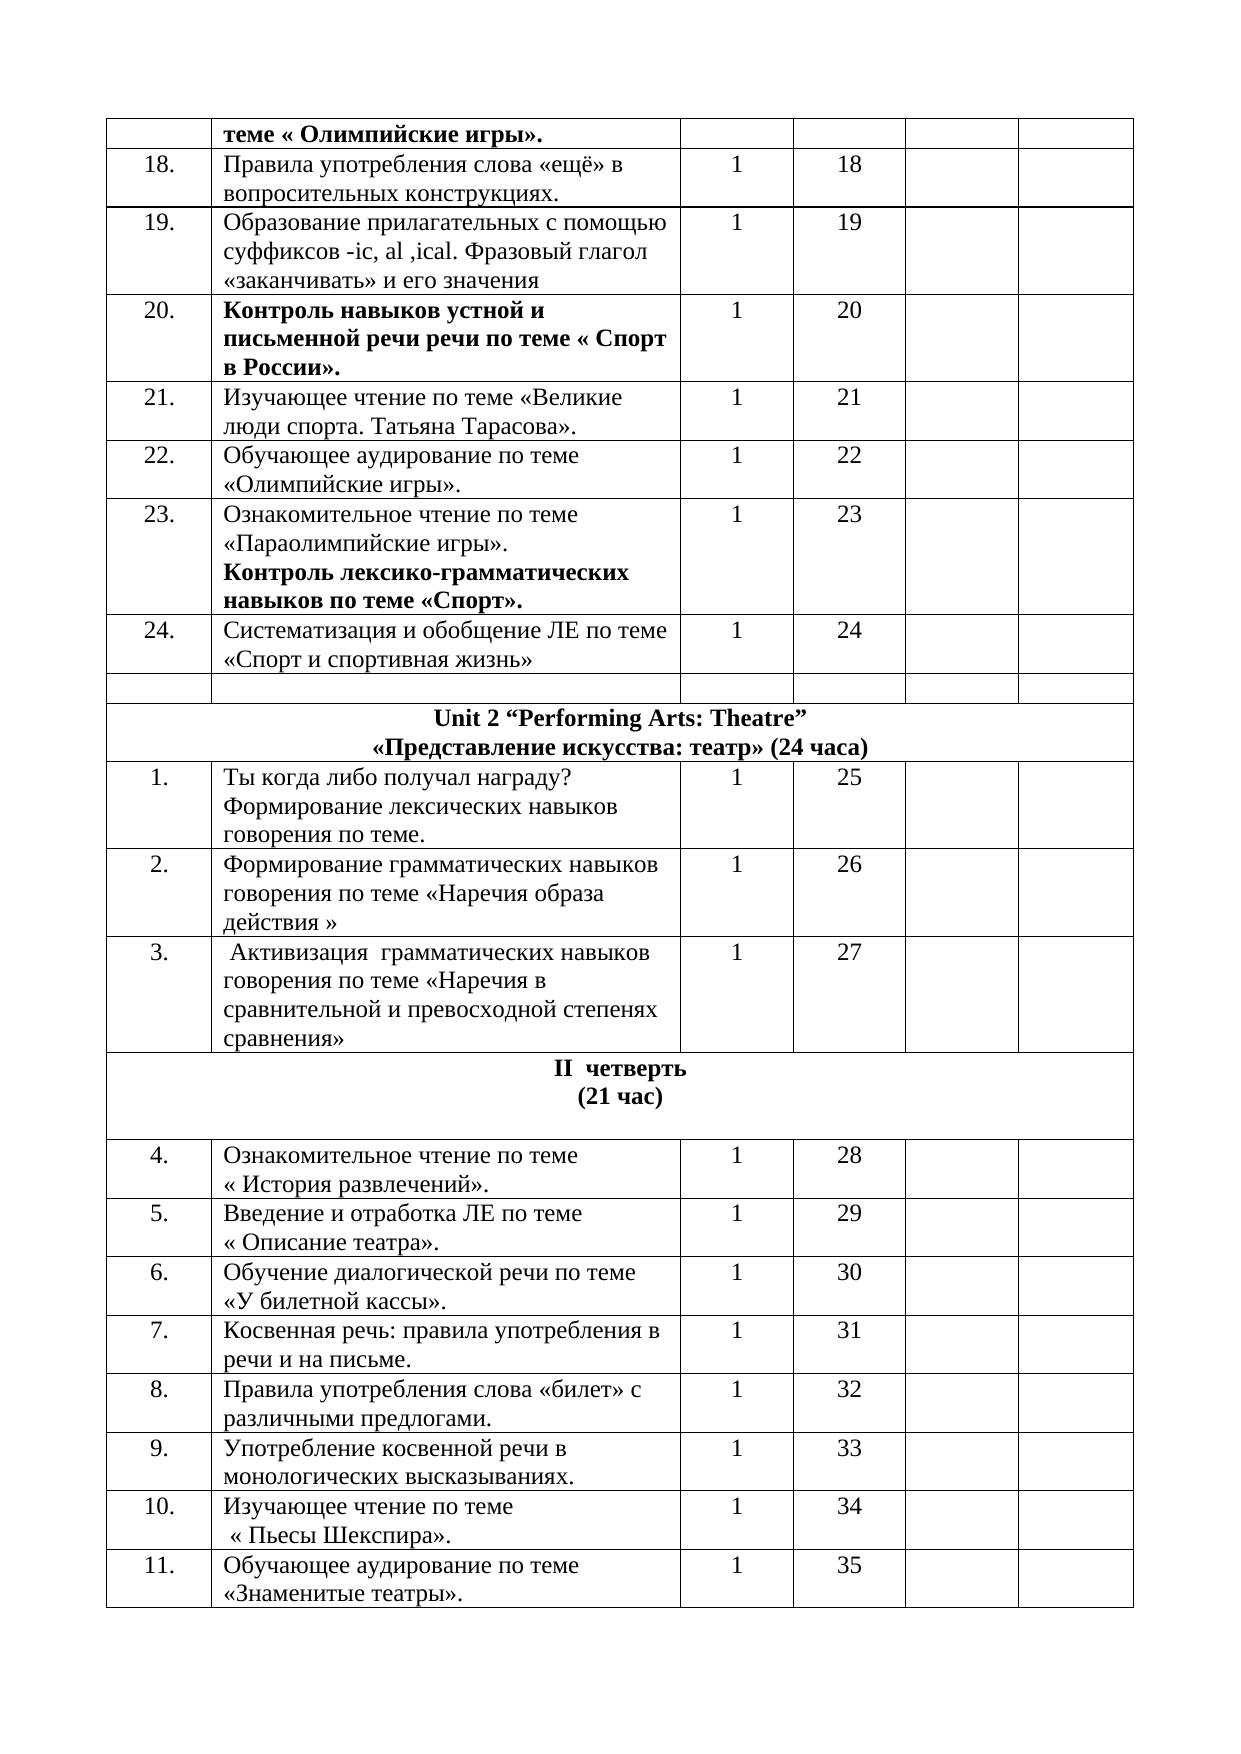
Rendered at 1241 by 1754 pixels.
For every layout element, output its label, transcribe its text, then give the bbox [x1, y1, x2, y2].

table_cell Unit 2 “Performing Arts: Theatre” «Представление искусства: театр» (24 часа) [107, 704, 1133, 761]
table_cell 9. [107, 1433, 211, 1490]
table_cell [1019, 149, 1133, 206]
table_cell [906, 382, 1018, 439]
table_cell 1 [681, 149, 793, 206]
table_cell II четверть (21 час) [107, 1053, 1133, 1139]
table_cell 23. [107, 499, 211, 614]
table_cell 17. [107, 119, 211, 148]
table_cell [1019, 674, 1133, 702]
table_cell 4. [107, 1140, 211, 1197]
table_cell 1 [681, 762, 793, 848]
table_cell [906, 1316, 1018, 1373]
table_cell [1019, 1374, 1133, 1432]
table_cell 5. [107, 1199, 211, 1256]
table_cell [906, 295, 1018, 381]
table_cell 31 [794, 1316, 905, 1373]
table_cell [906, 119, 1018, 148]
table_cell 21. [107, 382, 211, 439]
table_cell 1. [107, 762, 211, 848]
table_cell [906, 849, 1018, 936]
table_cell Ознакомительное чтение по теме «Параолимпийские игры». Контроль лексико-грамматических навыков по теме «Спорт». [212, 499, 680, 614]
table_cell Обучающее аудирование по теме «Знаменитые театры». [212, 1550, 680, 1607]
table_cell [1019, 499, 1133, 614]
table_cell Систематизация и обобщение ЛЕ по теме «Спорт и спортивная жизнь» [212, 615, 680, 673]
table_cell 17 [794, 119, 905, 148]
table_cell 1 [681, 499, 793, 614]
table_cell 1 [681, 1316, 793, 1373]
table_cell Изучающее чтение по теме «Великие люди спорта. Татьяна Тарасова». [212, 382, 680, 439]
table_cell 1 [681, 1491, 793, 1549]
table_cell 32 [794, 1374, 905, 1432]
table_cell Введение и отработка ЛЕ по теме « Описание театра». [212, 1199, 680, 1256]
table_cell Формирование грамматических навыков говорения по теме «Наречия образа действия » [212, 849, 680, 936]
table_cell [1019, 382, 1133, 439]
table_cell [1019, 1257, 1133, 1314]
table_cell Обучающее аудирование по теме «Олимпийские игры». [212, 441, 680, 498]
table_cell 1 [681, 382, 793, 439]
table_cell 21 [794, 382, 905, 439]
table_cell Активизация грамматических навыков говорения по теме «Наречия в сравнительной и превосходной степенях сравнения» [212, 937, 680, 1052]
table_cell [1019, 615, 1133, 673]
table_cell Употребление косвенной речи в монологических высказываниях. [212, 1433, 680, 1490]
table_cell 22 [794, 441, 905, 498]
table_cell Обучение диалогической речи по теме «У билетной кассы». [212, 1257, 680, 1314]
table_cell 1 [681, 1257, 793, 1314]
table_cell 24 [794, 615, 905, 673]
table_cell Изучающее чтение по теме « Пьесы Шекспира». [212, 1491, 680, 1549]
table_cell [1019, 762, 1133, 848]
table_cell 19 [794, 208, 905, 294]
table_cell 18. [107, 149, 211, 206]
table_cell 22. [107, 441, 211, 498]
table_cell 1 [681, 849, 793, 936]
table_cell [906, 1140, 1018, 1197]
table_cell [906, 1550, 1018, 1607]
table_cell 6. [107, 1257, 211, 1314]
table_cell [1019, 849, 1133, 936]
table_cell [1019, 208, 1133, 294]
table_cell 1 [681, 1199, 793, 1256]
table_cell 19. [107, 208, 211, 294]
table_cell Правила употребления слова «билет» с различными предлогами. [212, 1374, 680, 1432]
table_cell [1019, 1550, 1133, 1607]
table_cell 27 [794, 937, 905, 1052]
table_cell [1019, 119, 1133, 148]
table_cell 7. [107, 1316, 211, 1373]
table_cell [906, 149, 1018, 206]
table_cell 10. [107, 1491, 211, 1549]
table_cell 28 [794, 1140, 905, 1197]
table_cell 1 [681, 208, 793, 294]
table_cell [1019, 1433, 1133, 1490]
table_cell 33 [794, 1433, 905, 1490]
table_cell 1 [681, 937, 793, 1052]
table_cell 1 [681, 1374, 793, 1432]
table_cell [1019, 1140, 1133, 1197]
table_cell [906, 499, 1018, 614]
table_cell [1019, 295, 1133, 381]
table_cell [906, 762, 1018, 848]
table_cell [1019, 937, 1133, 1052]
table_cell [794, 674, 905, 702]
table_cell 11. [107, 1550, 211, 1607]
table_cell [1019, 1316, 1133, 1373]
table_cell 1 [681, 1550, 793, 1607]
table_cell 1 [681, 441, 793, 498]
table_cell 1 [681, 119, 793, 148]
table_cell [906, 615, 1018, 673]
table_cell [906, 1257, 1018, 1314]
table_cell 1 [681, 1140, 793, 1197]
table_cell [681, 674, 793, 702]
table_cell 35 [794, 1550, 905, 1607]
table_cell [212, 674, 680, 702]
table_cell Ты когда либо получал награду? Формирование лексических навыков говорения по теме. [212, 762, 680, 848]
table_cell 20 [794, 295, 905, 381]
table_cell [1019, 1199, 1133, 1256]
table_cell [906, 1374, 1018, 1432]
table_cell 3. [107, 937, 211, 1052]
table_cell Косвенная речь: правила употребления в речи и на письме. [212, 1316, 680, 1373]
table_cell Контроль навыков устной и письменной речи речи по теме « Спорт в России». [212, 295, 680, 381]
table_cell 34 [794, 1491, 905, 1549]
table_cell [906, 1491, 1018, 1549]
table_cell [212, 119, 680, 148]
table_cell [1019, 1491, 1133, 1549]
table_cell Ознакомительное чтение по теме « История развлечений». [212, 1140, 680, 1197]
table_cell 26 [794, 849, 905, 936]
table_cell 1 [681, 615, 793, 673]
table_cell 25 [794, 762, 905, 848]
table_cell [906, 441, 1018, 498]
table_cell 18 [794, 149, 905, 206]
table_cell [906, 208, 1018, 294]
table_cell 1 [681, 295, 793, 381]
table_cell [1019, 441, 1133, 498]
table_cell 23 [794, 499, 905, 614]
table_cell 29 [794, 1199, 905, 1256]
table_cell Образование прилагательных с помощью суффиксов -ic, al ,ical. Фразовый глагол «заканчивать» и его значения [212, 208, 680, 294]
table_cell 24. [107, 615, 211, 673]
table_cell Правила употребления слова «ещё» в вопросительных конструкциях. [212, 149, 680, 206]
table_cell [107, 674, 211, 702]
table_cell [906, 937, 1018, 1052]
table_cell 8. [107, 1374, 211, 1432]
table_cell [906, 1433, 1018, 1490]
table_cell [906, 674, 1018, 702]
table_cell 30 [794, 1257, 905, 1314]
table_cell 1 [681, 1433, 793, 1490]
table_cell 2. [107, 849, 211, 936]
table_cell [906, 1199, 1018, 1256]
table_cell 20. [107, 295, 211, 381]
